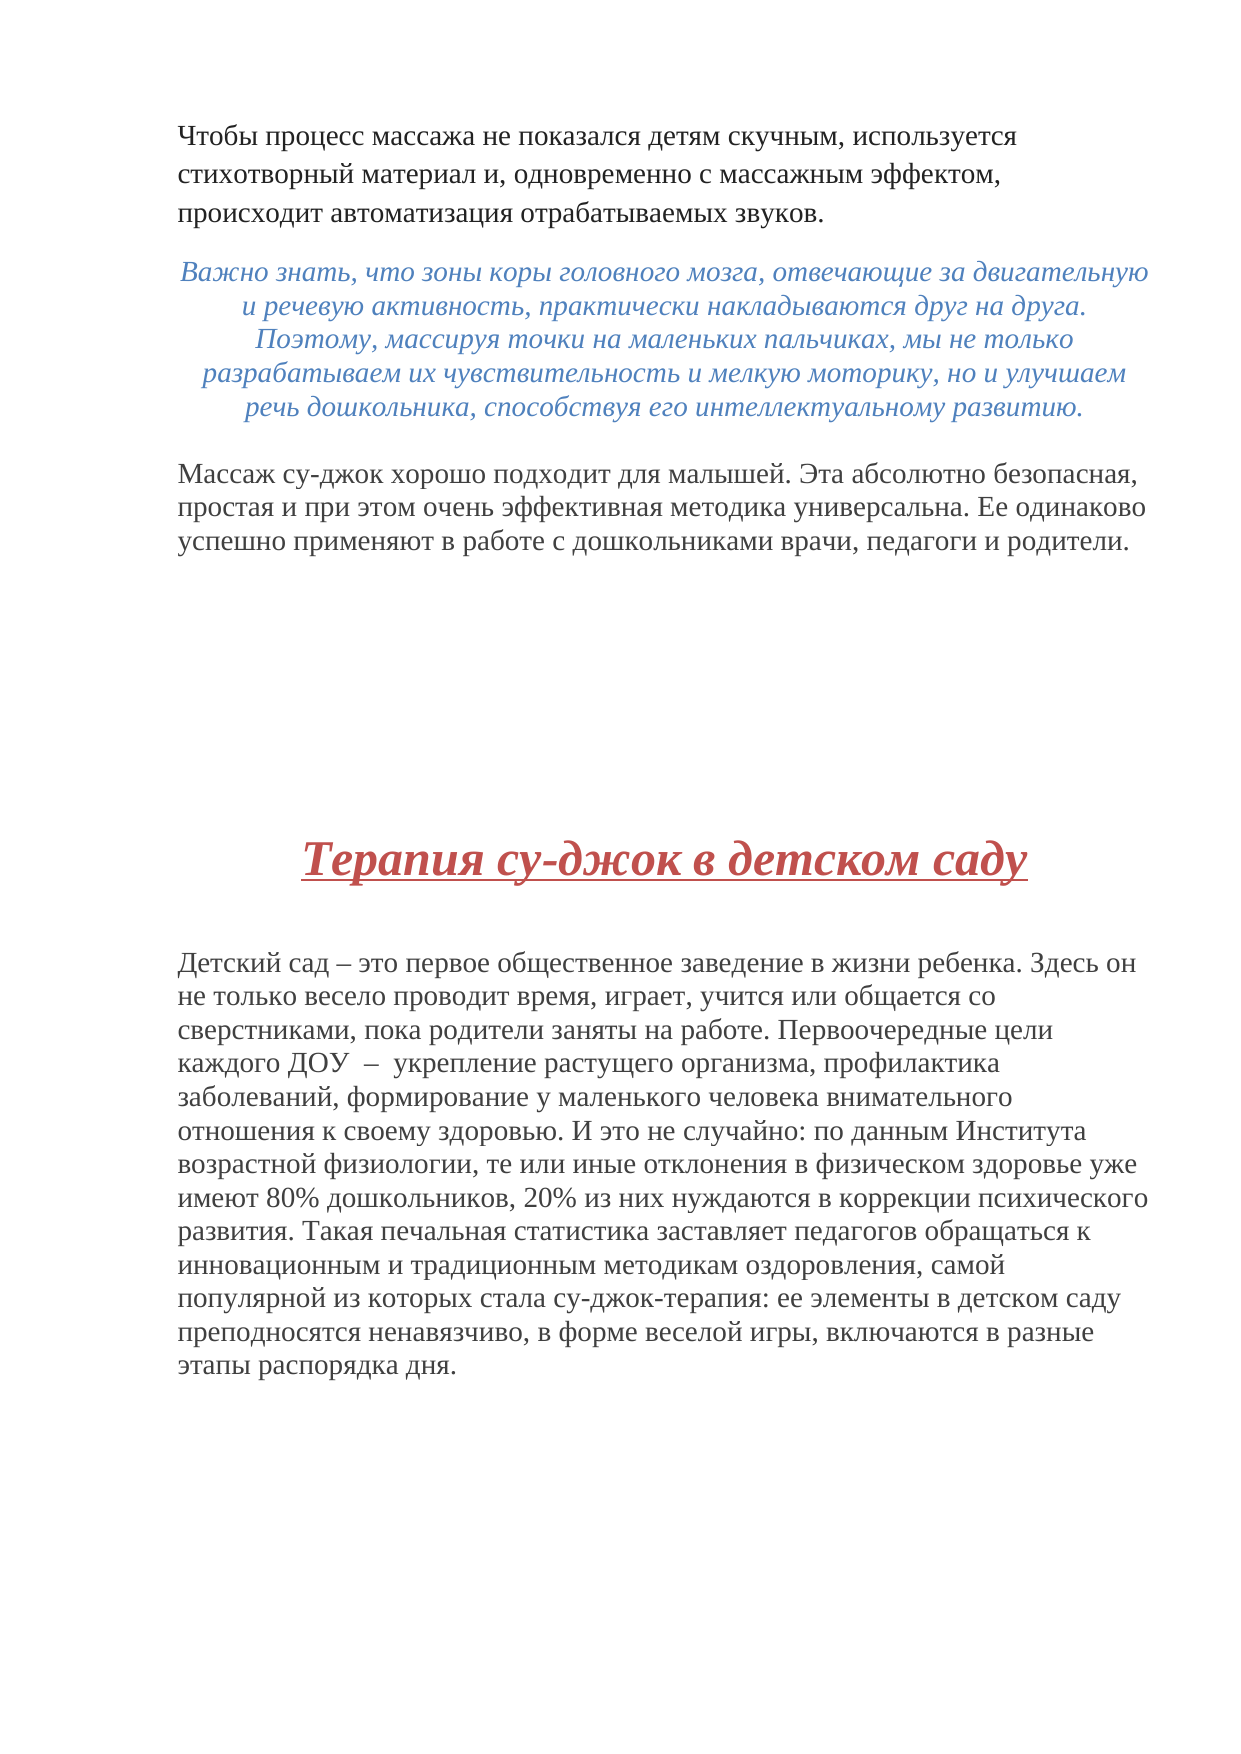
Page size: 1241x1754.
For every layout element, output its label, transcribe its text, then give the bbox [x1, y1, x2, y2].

subtitle Терапия су-джок в детском саду [177, 829, 1152, 886]
text Важно знать, что зоны коры головного мозга, отвечающие за двигательную и речевую активность, практически накладываются друг на друга. Поэтому, массируя точки на маленьких пальчиках, мы не только разрабатываем их чувствительность и мелкую моторику, но и улучшаем речь дошкольника, способствуя его интеллектуальному развитию. [177, 254, 1152, 422]
text Чтобы процесс массажа не показался детям скучным, используется стихотворный материал и, одновременно с массажным эффектом, происходит автоматизация отрабатываемых звуков. [177, 118, 1152, 229]
text Детский сад – это первое общественное заведение в жизни ребенка. Здесь он не только весело проводит время, играет, учится или общается со сверстниками, пока родители заняты на работе. Первоочередные цели каждого ДОУ – укрепление растущего организма, профилактика заболеваний, формирование у маленького человека внимательного отношения к своему здоровью. И это не случайно: по данным Института возрастной физиологии, те или иные отклонения в физическом здоровье уже имеют 80% дошкольников, 20% из них нуждаются в коррекции психического развития. Такая печальная статистика заставляет педагогов обращаться к инновационным и традиционным методикам оздоровления, самой популярной из которых стала су-джок-терапия: ее элементы в детском саду преподносятся ненавязчиво, в форме веселой игры, включаются в разные этапы распорядка дня. [177, 945, 1152, 1381]
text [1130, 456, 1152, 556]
